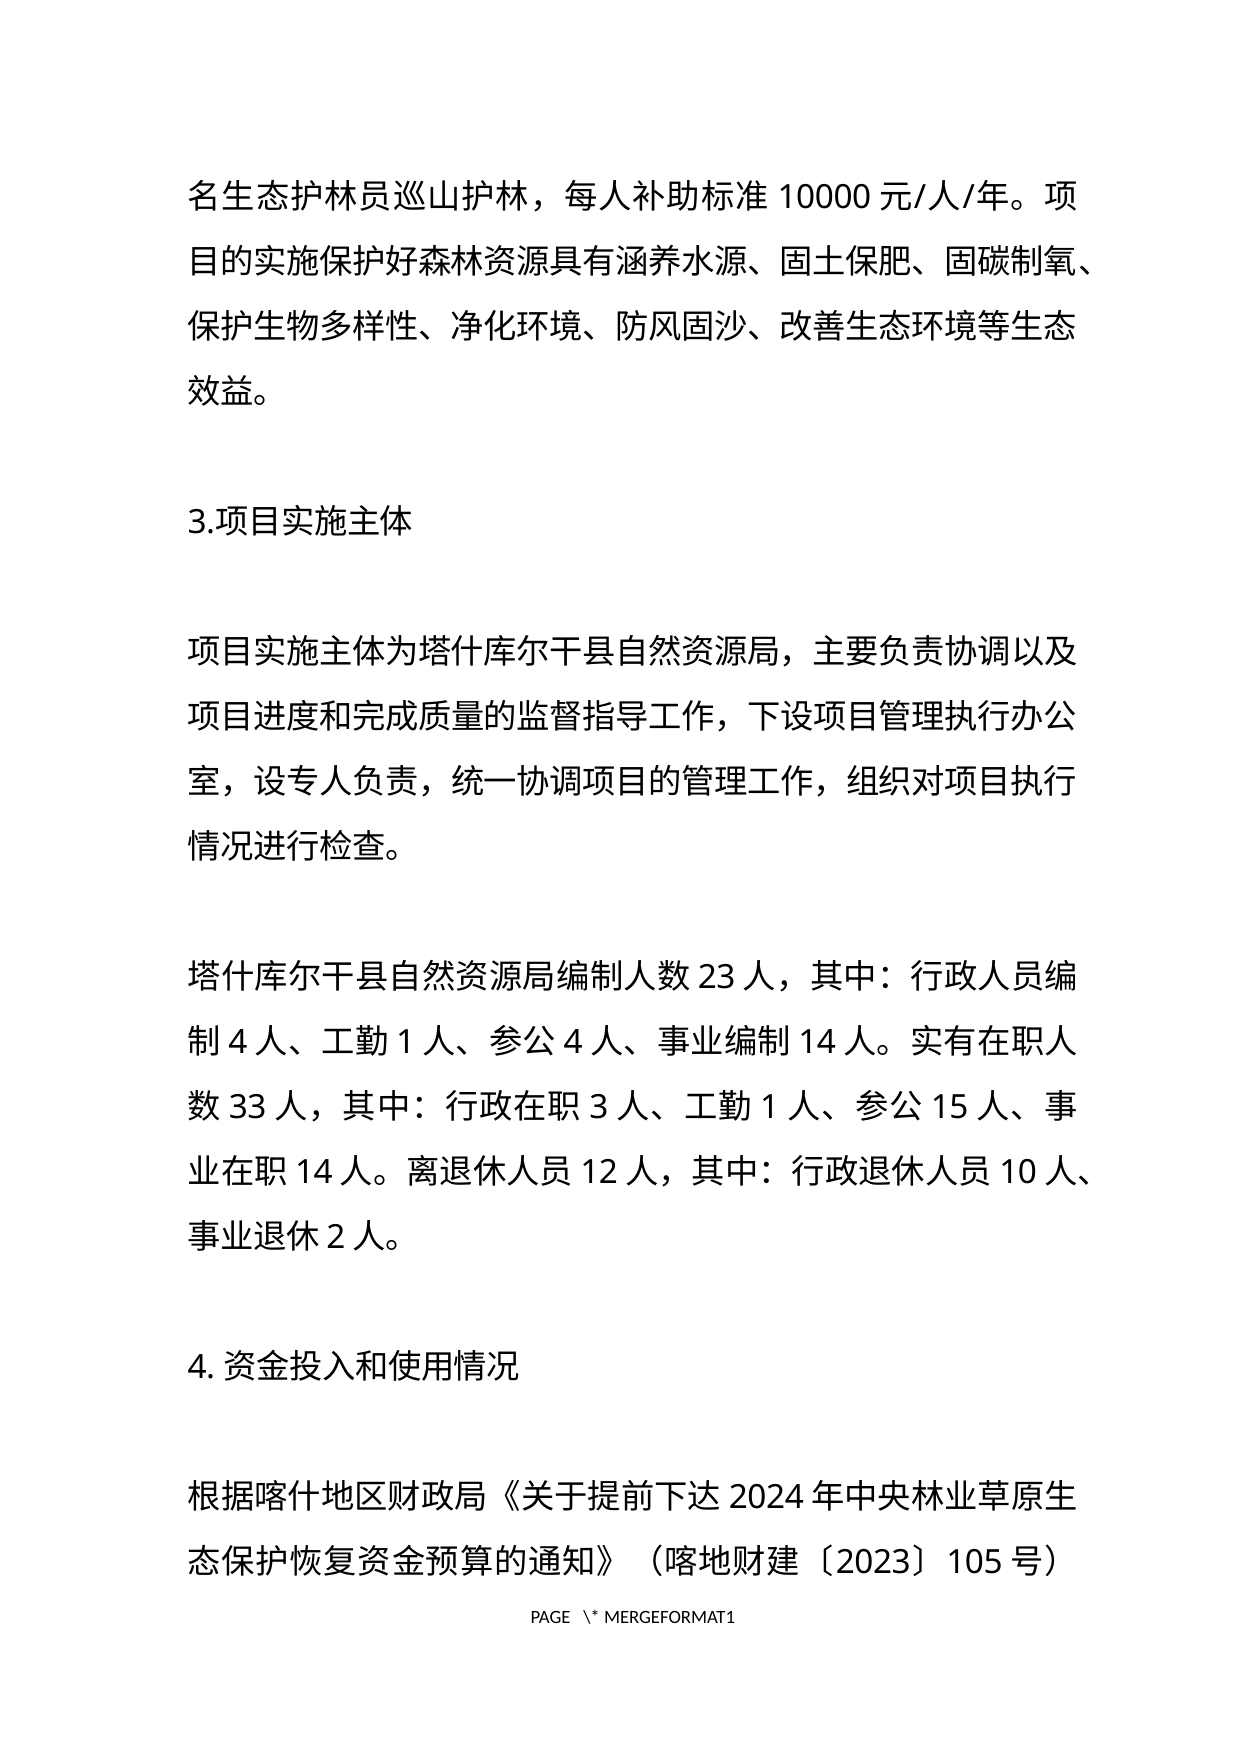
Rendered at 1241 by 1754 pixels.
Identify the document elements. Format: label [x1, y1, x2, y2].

text [187, 162, 1078, 1592]
